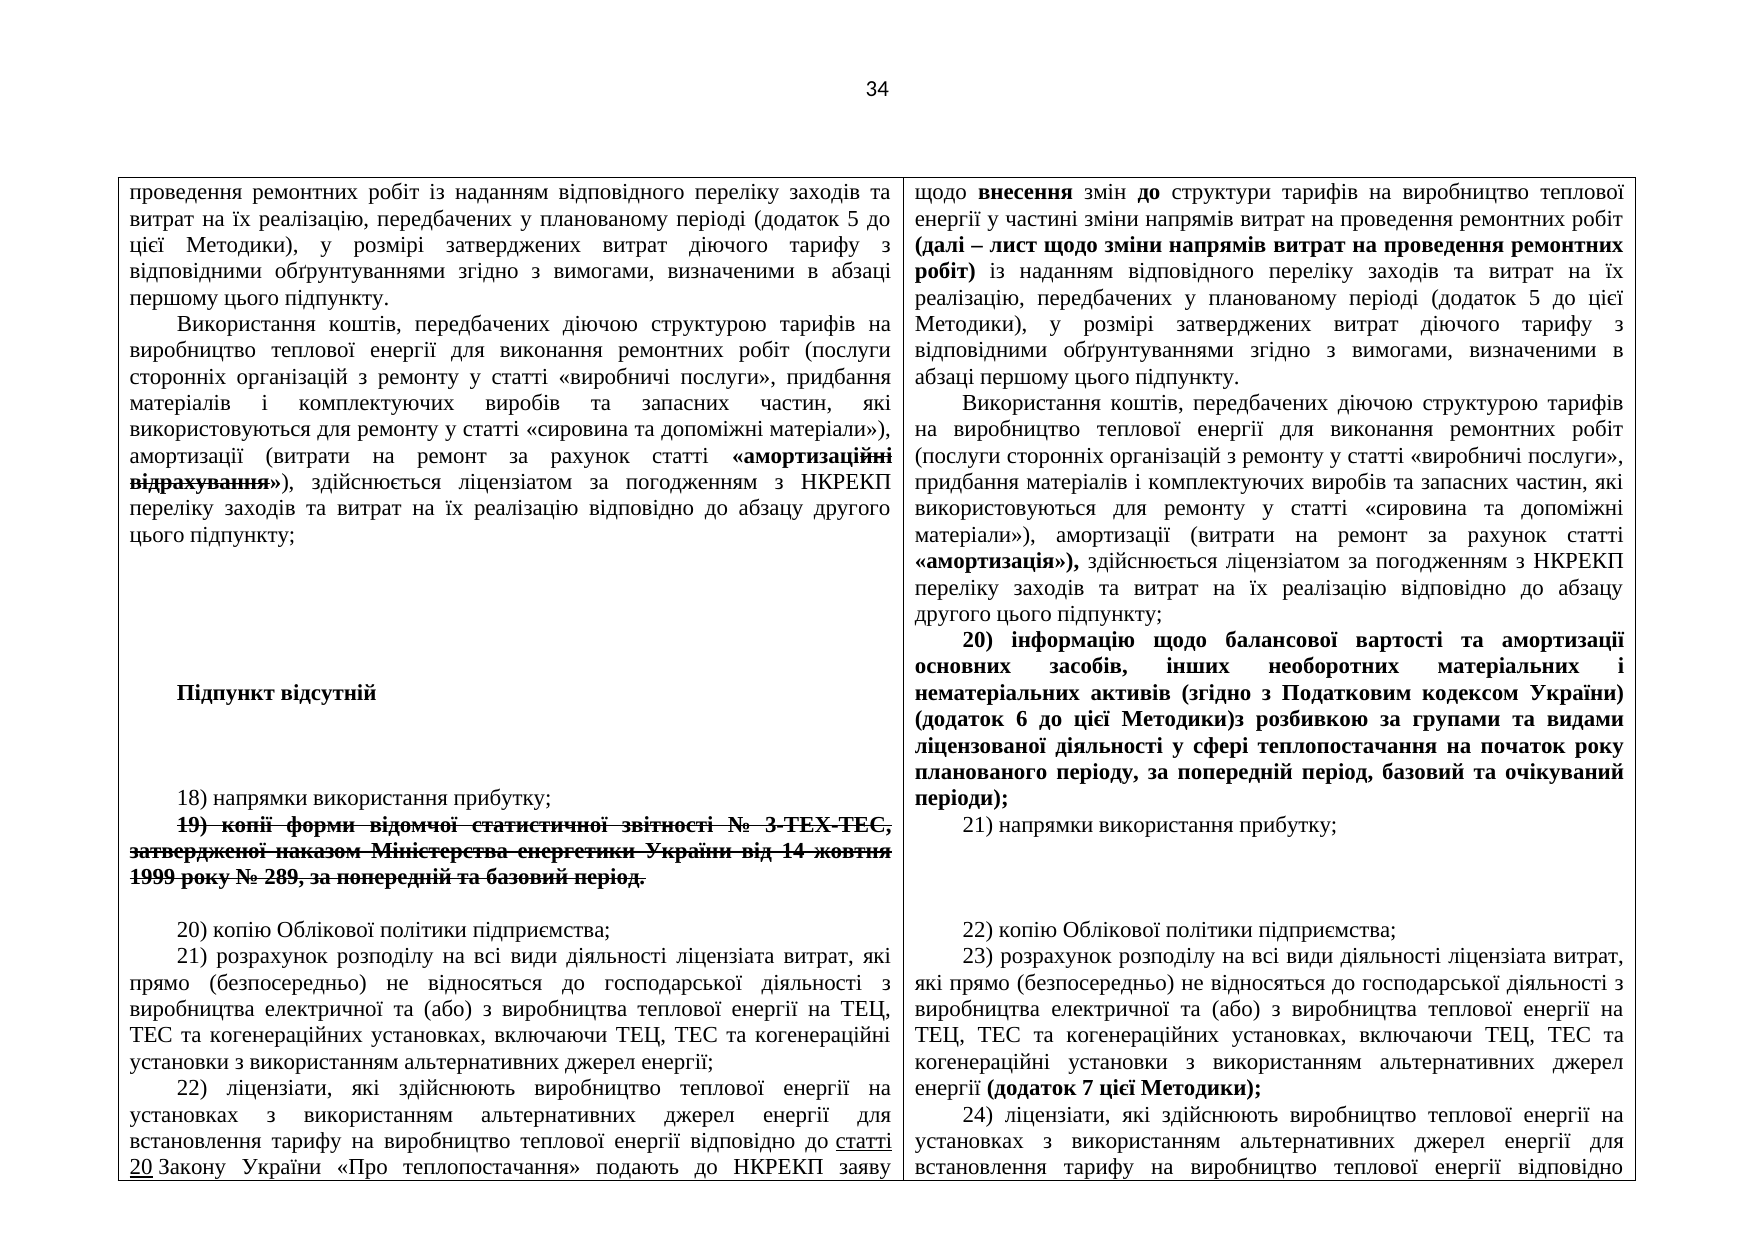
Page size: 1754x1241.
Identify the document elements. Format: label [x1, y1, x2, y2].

table_cell [119, 178, 903, 1180]
table_cell [904, 178, 1635, 1180]
